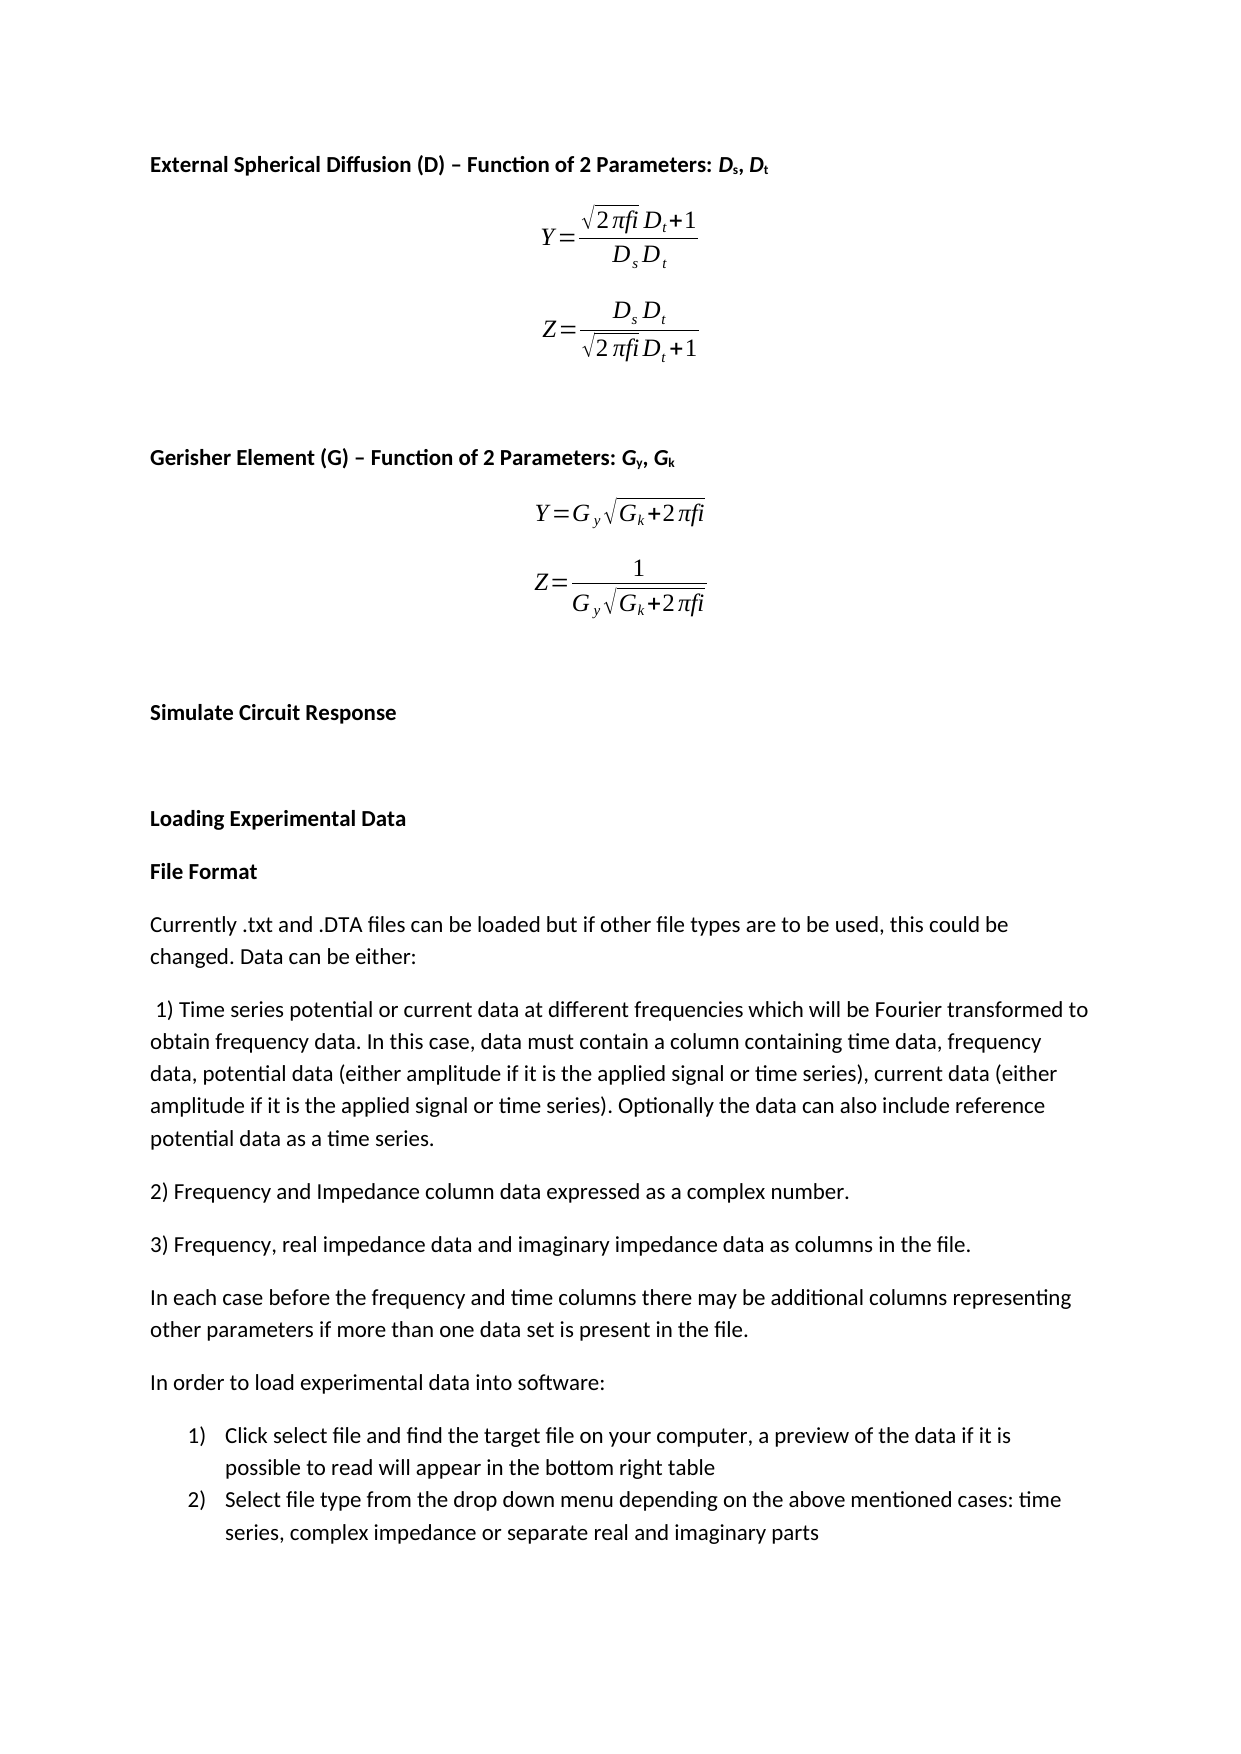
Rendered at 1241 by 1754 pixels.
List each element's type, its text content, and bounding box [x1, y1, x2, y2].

text In order to load experimental data into software: [150, 1368, 1090, 1396]
text 2) Frequency and Impedance column data expressed as a complex number. [150, 1177, 1090, 1205]
list Select file type from the drop down menu depending on the above mentioned cases: time series, complex impedance or separate real and imaginary parts [187, 1486, 1090, 1546]
text In each case before the frequency and time columns there may be additional columns representing other parameters if more than one data set is present in the file. [150, 1283, 1090, 1343]
text File Format [150, 857, 1090, 885]
text 1) Time series potential or current data at different frequencies which will be Fourier transformed to obtain frequency data. In this case, data must contain a column containing time data, frequency data, potential data (either amplitude if it is the applied signal or time series), current data (either amplitude if it is the applied signal or time series). Optionally the data can also include reference potential data as a time series. [150, 995, 1090, 1152]
text External Spherical Diffusion (D) – Function of 2 Parameters: Ds, Dt [150, 150, 1090, 178]
text Simulate Circuit Response [150, 698, 1090, 726]
text Gerisher Element (G) – Function of 2 Parameters: Gy, Gk [150, 443, 1090, 471]
text Loading Experimental Data [150, 804, 1090, 832]
text 3) Frequency, real impedance data and imaginary impedance data as columns in the file. [150, 1230, 1090, 1258]
list Click select file and find the target file on your computer, a preview of the data if it is possible to read will appear in the bottom right table [187, 1421, 1090, 1481]
text Currently .txt and .DTA files can be loaded but if other file types are to be used, this could be changed. Data can be either: [150, 910, 1090, 970]
